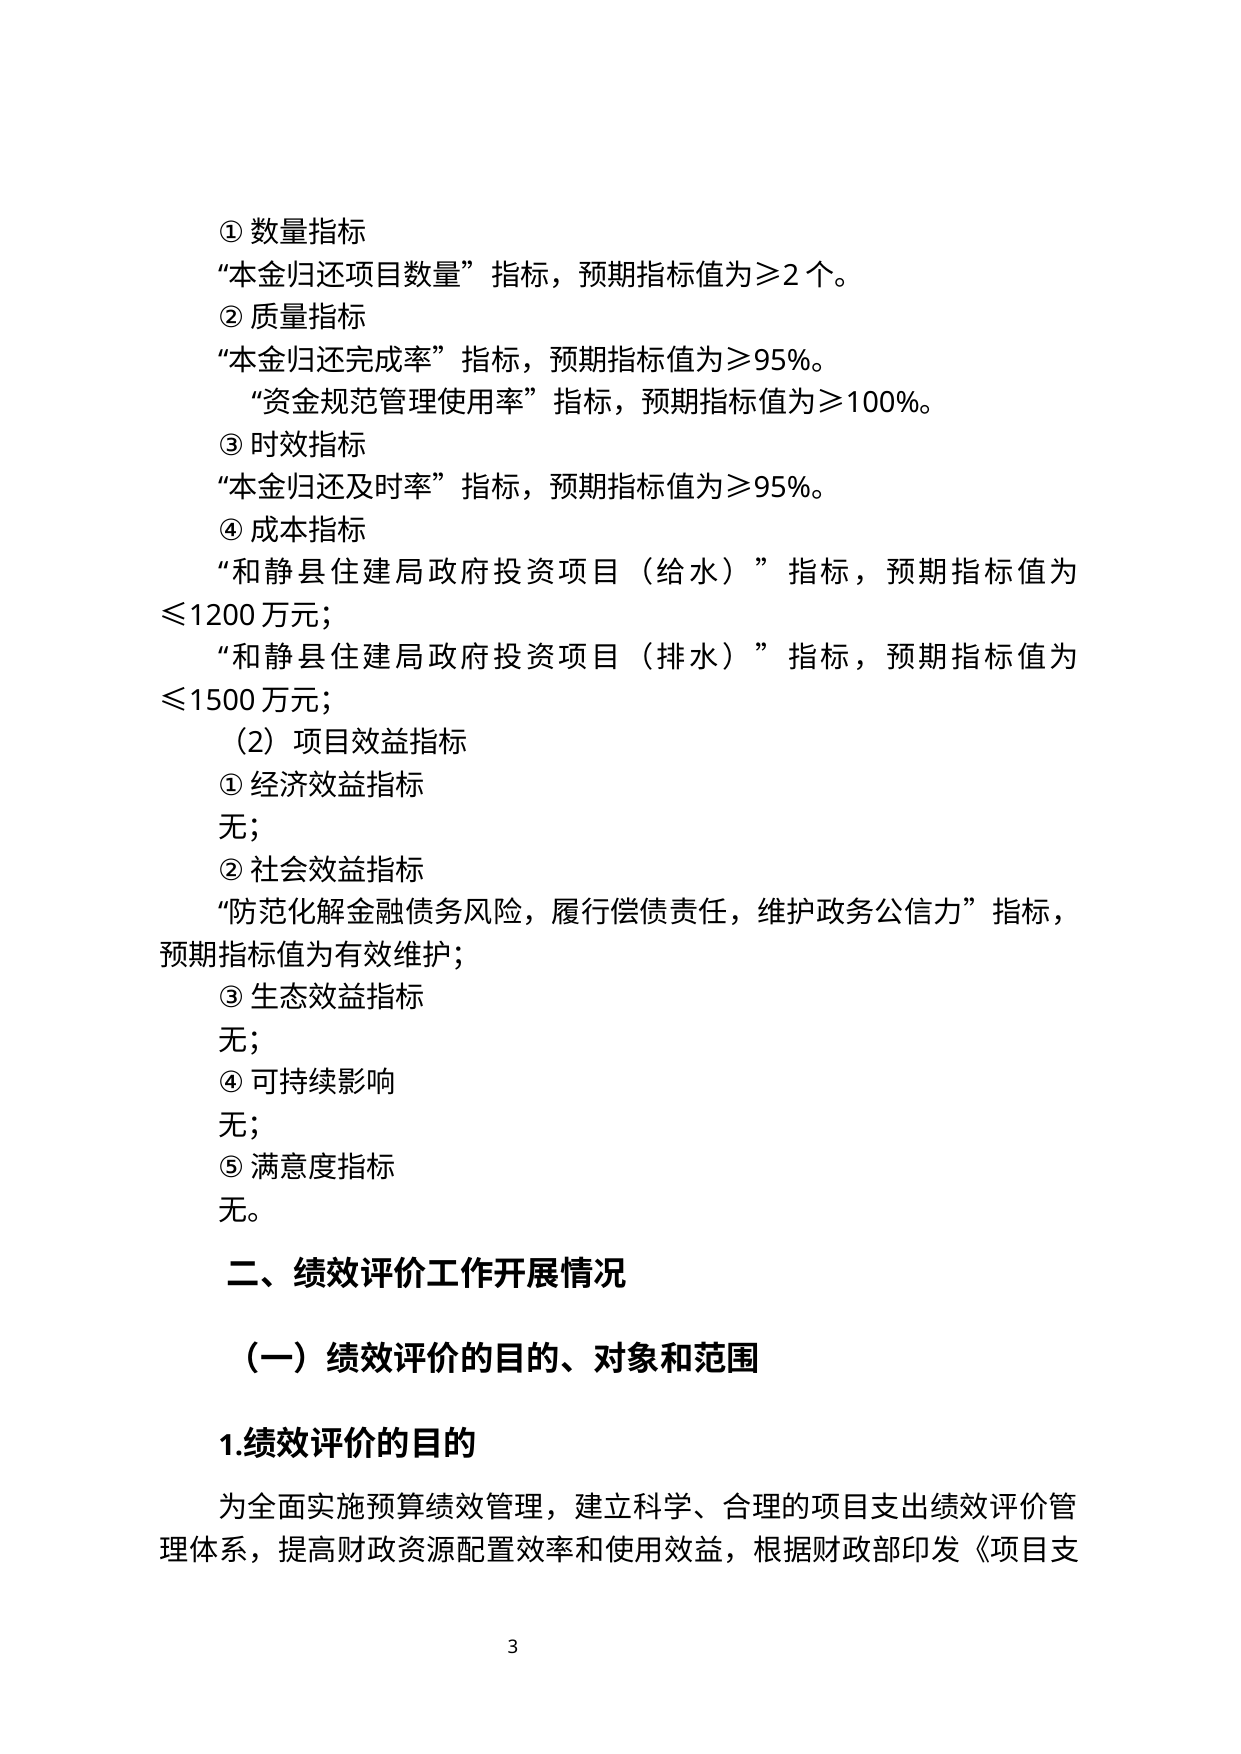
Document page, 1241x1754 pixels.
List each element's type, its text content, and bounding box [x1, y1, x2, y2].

text 无； [159, 804, 1081, 846]
text 无； [159, 1101, 1081, 1144]
subtitle （一）绩效评价的目的、对象和范围 [159, 1314, 1081, 1399]
text “防范化解金融债务风险，履行偿债责任，维护政务公信力”指标，预期指标值为有效维护； [159, 889, 1081, 974]
text （2）项目效益指标 [159, 719, 1081, 761]
text “和静县住建局政府投资项目（给水）”指标，预期指标值为≤1200万元； [159, 549, 1081, 634]
subtitle “资金规范管理使用率”指标，预期指标值为≥100%。 [159, 379, 1081, 421]
text ③时效指标 [159, 421, 1081, 464]
text ⑤满意度指标 [159, 1144, 1081, 1186]
text “本金归还项目数量”指标，预期指标值为≥2个。 [159, 251, 1081, 294]
text 无； [159, 1016, 1081, 1059]
text ②社会效益指标 [159, 846, 1081, 889]
subtitle 1.绩效评价的目的 [159, 1399, 1081, 1484]
text ①数量指标 [159, 209, 1081, 251]
text 无。 [159, 1186, 1081, 1229]
text ④可持续影响 [159, 1059, 1081, 1101]
text “本金归还完成率”指标，预期指标值为≥95%。 [159, 336, 1081, 379]
text ③生态效益指标 [159, 974, 1081, 1016]
text “本金归还及时率”指标，预期指标值为≥95%。 [159, 464, 1081, 506]
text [159, 1484, 1081, 1569]
text “和静县住建局政府投资项目（排水）”指标，预期指标值为≤1500万元； [159, 634, 1081, 719]
subtitle 二、绩效评价工作开展情况 [159, 1229, 1081, 1314]
text ②质量指标 [159, 294, 1081, 336]
text ④成本指标 [159, 506, 1081, 549]
text ①经济效益指标 [159, 761, 1081, 804]
